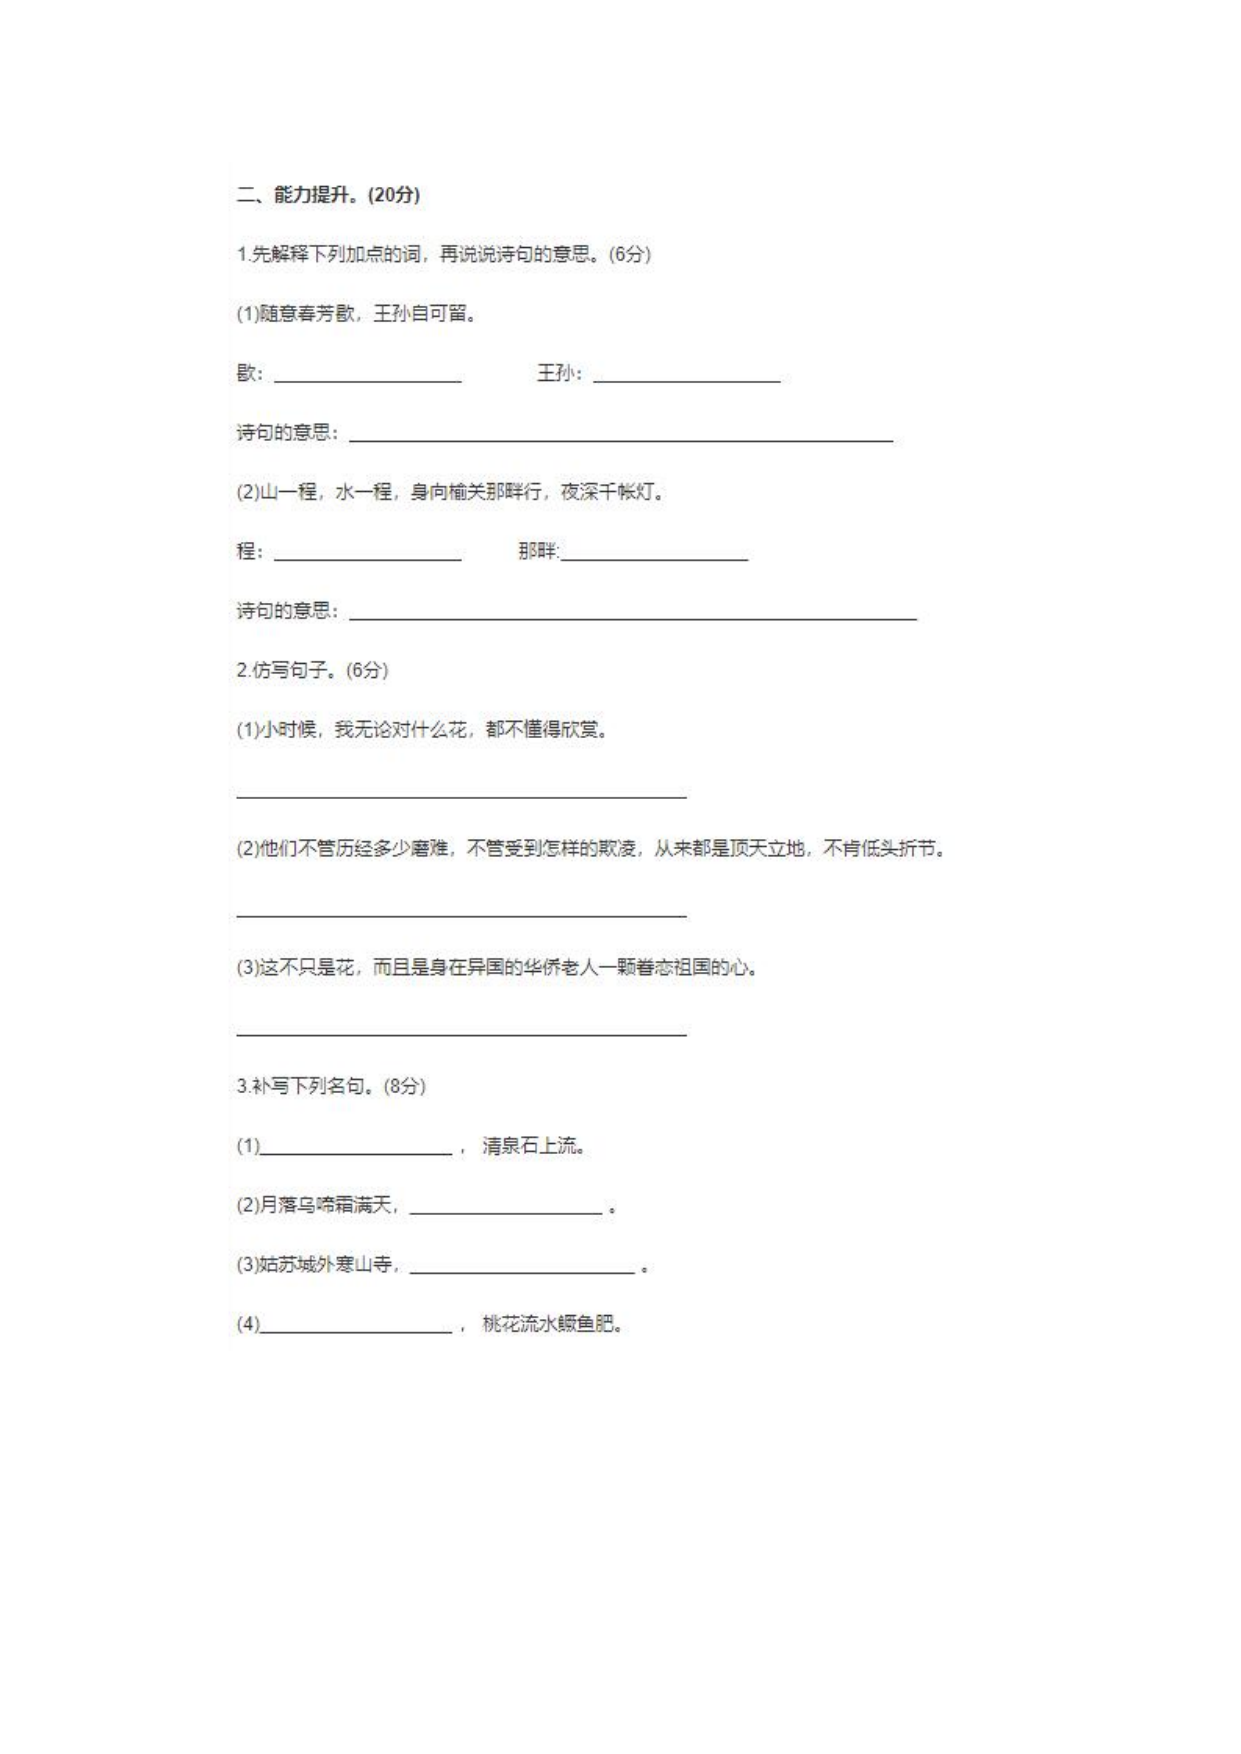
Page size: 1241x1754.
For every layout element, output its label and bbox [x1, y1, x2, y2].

picture [204, 162, 1036, 1351]
